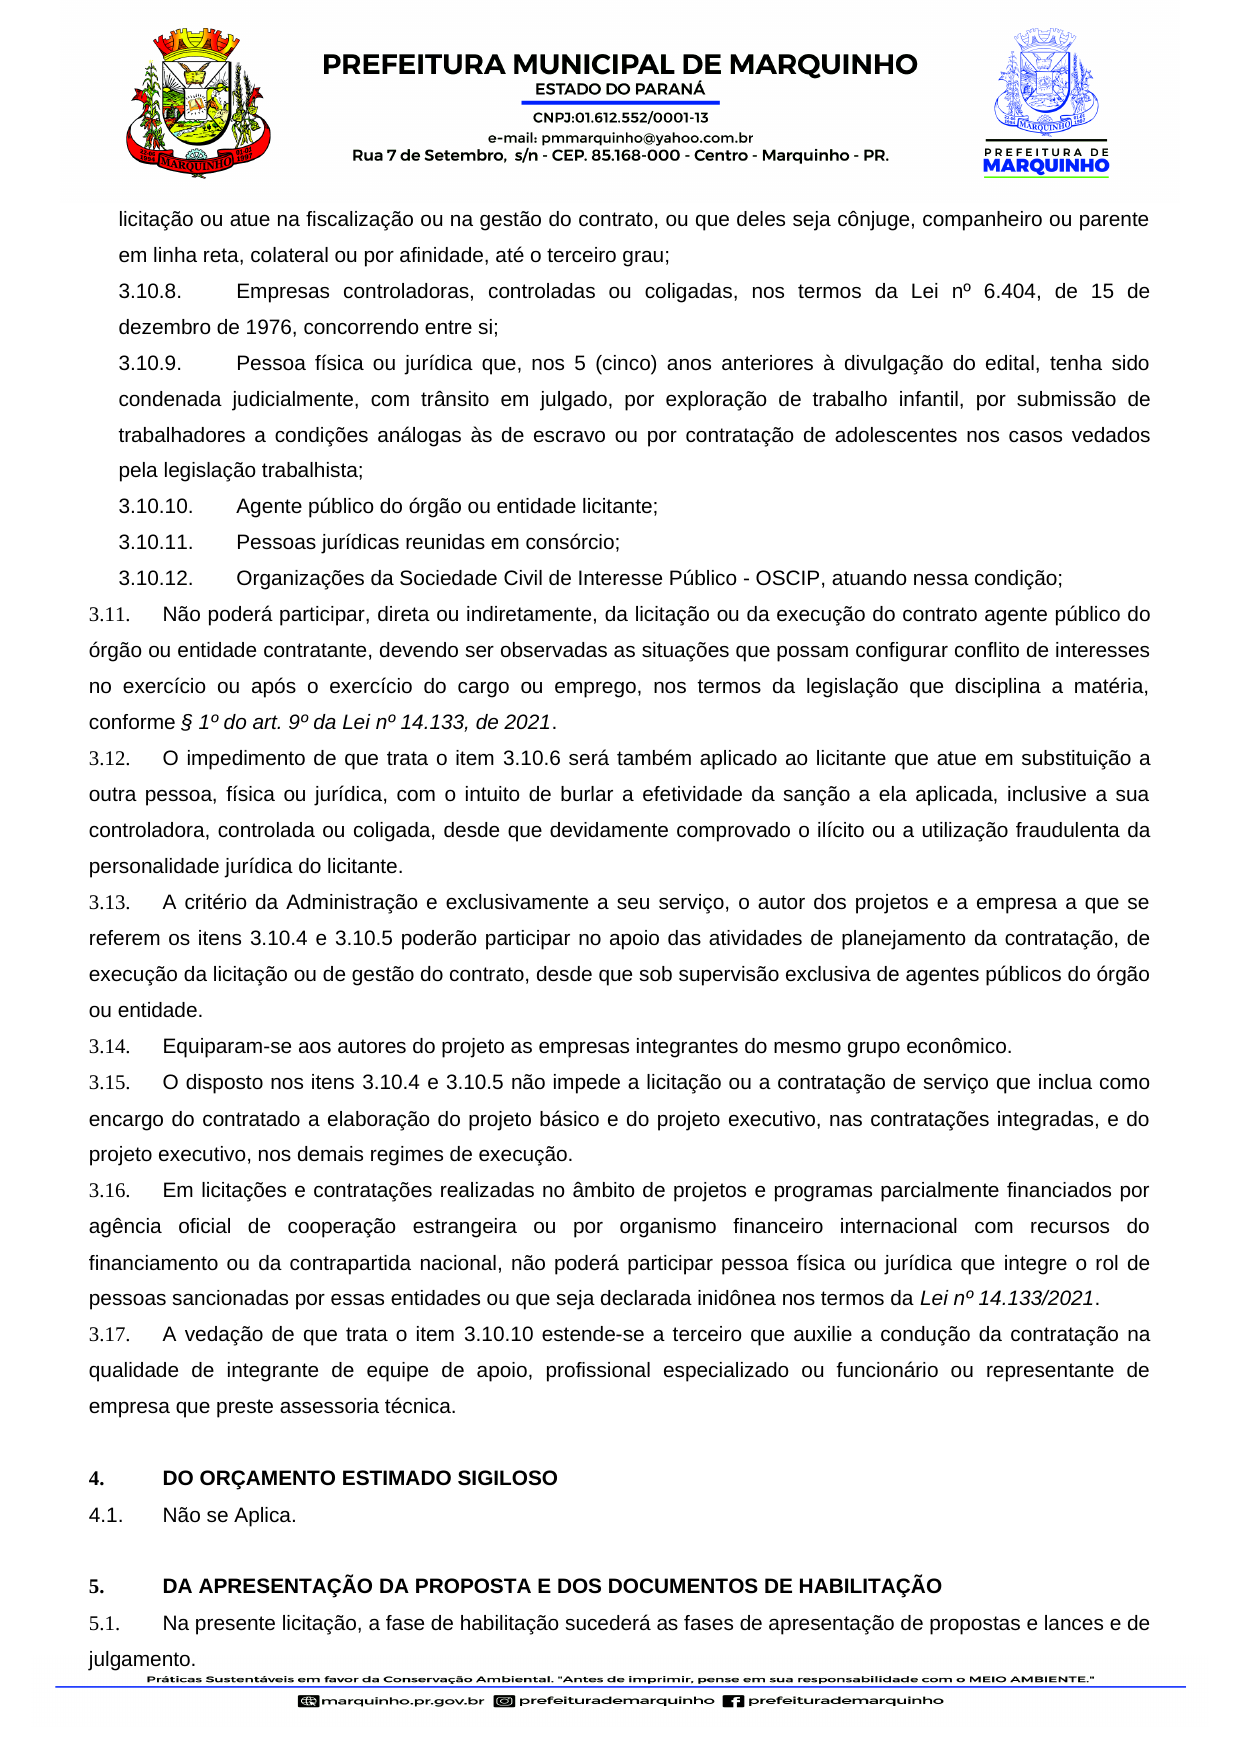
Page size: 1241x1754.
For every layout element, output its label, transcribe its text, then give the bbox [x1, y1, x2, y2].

text O disposto nos itens 3.10.4 e 3.10.5 não impede a licitação ou a contratação de serviço que inclua como encargo do contratado a elaboração do projeto básico e do projeto executivo, nas contratações integradas, e do projeto executivo, nos demais regimes de execução. [89, 1070, 1152, 1166]
text DO ORÇAMENTO ESTIMADO SIGILOSO [89, 1466, 1152, 1490]
text O impedimento de que trata o item 3.10.6 será também aplicado ao licitante que atue em substituição a outra pessoa, física ou jurídica, com o intuito de burlar a efetividade da sanção a ela aplicada, inclusive a sua controladora, controlada ou coligada, desde que devidamente comprovado o ilícito ou a utilização fraudulenta da personalidade jurídica do licitante. [89, 746, 1152, 878]
picture [31, 1655, 1210, 1727]
text A vedação de que trata o item 3.10.10 estende-se a terceiro que auxilie a condução da contratação na qualidade de integrante de equipe de apoio, profissional especializado ou funcionário ou representante de empresa que preste assessoria técnica. [89, 1322, 1152, 1418]
text DA APRESENTAÇÃO DA PROPOSTA E DOS DOCUMENTOS DE HABILITAÇÃO [89, 1574, 1152, 1598]
picture [60, 0, 1181, 203]
text Empresas controladoras, controladas ou coligadas, nos termos da Lei nº 6.404, de 15 de dezembro de 1976, concorrendo entre si; [118, 279, 1152, 338]
text Pessoa física ou jurídica que, nos 5 (cinco) anos anteriores à divulgação do edital, tenha sido condenada judicialmente, com trânsito em julgado, por exploração de trabalho infantil, por submissão de trabalhadores a condições análogas às de escravo ou por contratação de adolescentes nos casos vedados pela legislação trabalhista; [118, 351, 1152, 482]
text Na presente licitação, a fase de habilitação sucederá as fases de apresentação de propostas e lances e de julgamento. [89, 1611, 1152, 1671]
list Organizações da Sociedade Civil de Interesse Público - OSCIP, atuando nessa condição; [118, 566, 1152, 590]
text Não poderá participar, direta ou indiretamente, da licitação ou da execução do contrato agente público do órgão ou entidade contratante, devendo ser observadas as situações que possam configurar conflito de interesses no exercício ou após o exercício do cargo ou emprego, nos termos da legislação que disciplina a matéria, conforme § 1º do art. 9º da Lei nº 14.133, de 2021. [89, 602, 1152, 734]
text Equiparam-se aos autores do projeto as empresas integrantes do mesmo grupo econômico. [89, 1034, 1152, 1058]
text Em licitações e contratações realizadas no âmbito de projetos e programas parcialmente financiados por agência oficial de cooperação estrangeira ou por organismo financeiro internacional com recursos do financiamento ou da contrapartida nacional, não poderá participar pessoa física ou jurídica que integre o rol de pessoas sancionadas por essas entidades ou que seja declarada inidônea nos termos da Lei nº 14.133/2021. [89, 1178, 1152, 1310]
list Pessoas jurídicas reunidas em consórcio; [118, 530, 1152, 554]
text Não se Aplica. [89, 1502, 1152, 1526]
text Agente público do órgão ou entidade licitante; [118, 494, 1152, 518]
text A critério da Administração e exclusivamente a seu serviço, o autor dos projetos e a empresa a que se referem os itens 3.10.4 e 3.10.5 poderão participar no apoio das atividades de planejamento da contratação, de execução da licitação ou de gestão do contrato, desde que sob supervisão exclusiva de agentes públicos do órgão ou entidade. [89, 890, 1152, 1022]
